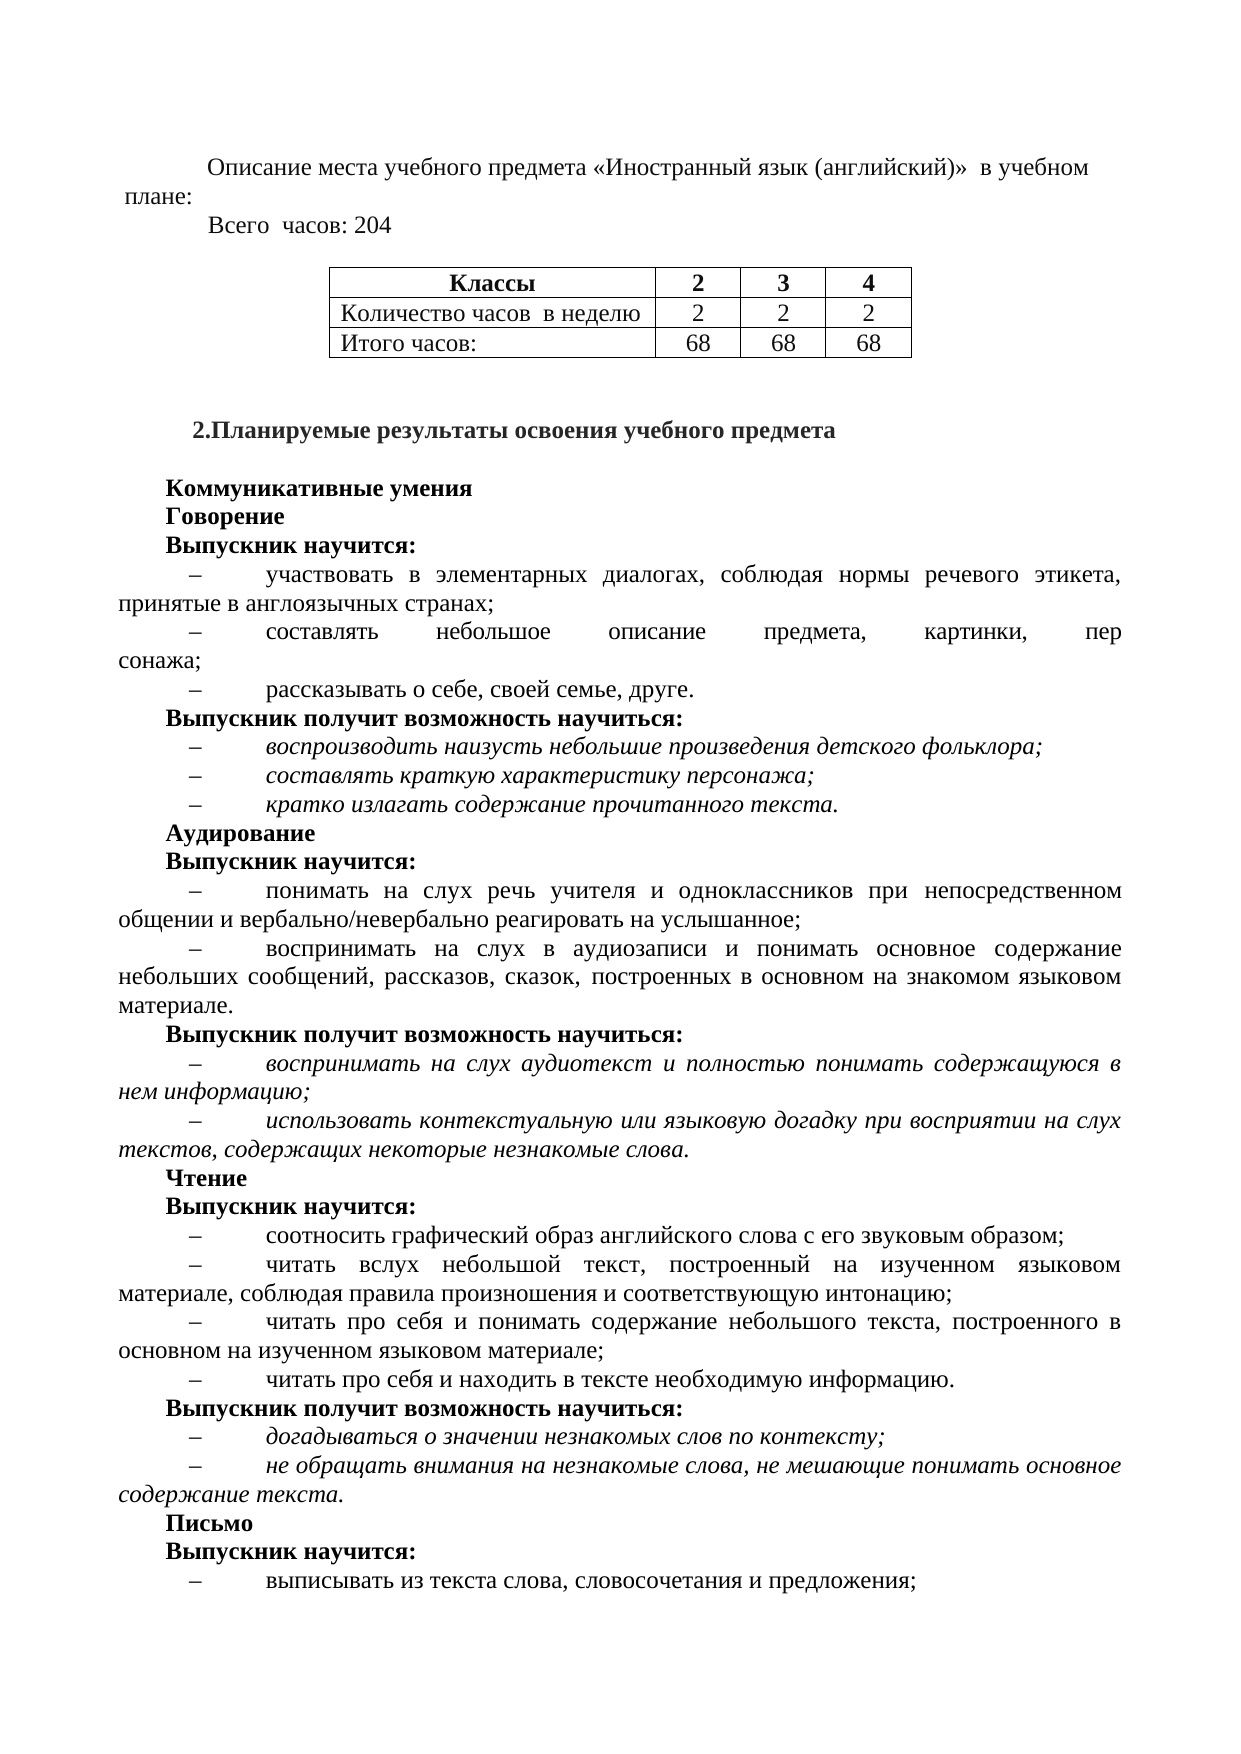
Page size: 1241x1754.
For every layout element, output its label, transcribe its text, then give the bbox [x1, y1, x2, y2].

text Выпускник получит возможность научиться: [118, 1393, 1122, 1421]
table_cell 2 [656, 298, 740, 327]
text участвовать в элементарных диалогах, соблюдая нормы речевого этикета, принятые в англоязычных странах; [118, 559, 1122, 616]
text Всего часов: 204 [121, 210, 1122, 238]
table_cell 2 [741, 298, 825, 327]
table_cell 68 [741, 328, 825, 357]
text Выпускник получит возможность научиться: [118, 1019, 1122, 1048]
text читать вслух небольшой текст, построенный на изученном языковом материале, соблюдая правила произношения и соответствующую интонацию; [118, 1249, 1122, 1306]
table_cell 2 [826, 298, 911, 327]
text рассказывать о себе, своей семье, друге. [118, 674, 1122, 703]
table_header Классы [330, 268, 655, 297]
text Выпускник научится: [118, 530, 1122, 559]
text Выпускник научится: [118, 846, 1122, 875]
text 2.Планируемые результаты освоения учебного предмета [118, 415, 1122, 444]
text читать про себя и находить в тексте необходимую информацию. [118, 1364, 1122, 1393]
text Письмо [118, 1508, 1122, 1536]
table_cell 68 [656, 328, 740, 357]
text Выпускник научится: [118, 1191, 1122, 1220]
text Говорение [118, 501, 1122, 530]
text составлять небольшое описание предмета, картинки, пер сонажа; [118, 616, 1122, 674]
table_cell Итого часов: [330, 328, 655, 357]
text кратко излагать содержание прочитанного текста. [118, 789, 1122, 818]
text воспринимать на слух аудиотекст и полностью понимать содержащуюся в нем информацию; [118, 1048, 1122, 1105]
text соотносить графический образ английского слова с его звуковым образом; [118, 1220, 1122, 1249]
text читать про себя и понимать содержание небольшого текста, построенного в основном на изученном языковом материале; [118, 1306, 1122, 1364]
text Выпускник получит возможность научиться: [118, 703, 1122, 731]
text использовать контекстуальную или языковую догадку при восприятии на слух текстов, содержащих некоторые незнакомые слова. [118, 1105, 1122, 1163]
text понимать на слух речь учителя и одноклассников при непосредственном общении и вербально/невербально реагировать на услышанное; [118, 875, 1122, 933]
text догадываться о значении незнакомых слов по контексту; [118, 1421, 1122, 1450]
text составлять краткую характеристику персонажа; [118, 760, 1122, 789]
text Чтение [118, 1163, 1122, 1191]
text Коммуникативные умения [118, 473, 1122, 501]
text воспринимать на слух в аудиозаписи и понимать основное содержание небольших сообщений, рассказов, сказок, построенных в основном на знакомом языковом материале. [118, 933, 1122, 1019]
table_header 4 [826, 268, 911, 297]
table_cell Количество часов в неделю [330, 298, 655, 327]
table_header 2 [656, 268, 740, 297]
text выписывать из текста слова, словосочетания и предложения; [118, 1565, 1122, 1594]
text воспроизводить наизусть небольшие произведения детского фольклора; [118, 731, 1122, 760]
table_cell 68 [826, 328, 911, 357]
table_header 3 [741, 268, 825, 297]
text Описание места учебного предмета «Иностранный язык (английский)» в учебном плане: [124, 152, 1122, 210]
text не обращать внимания на незнакомые слова, не мешающие понимать основное содержание текста. [118, 1450, 1122, 1508]
text Аудирование [118, 818, 1122, 846]
text Выпускник научится: [118, 1536, 1122, 1565]
